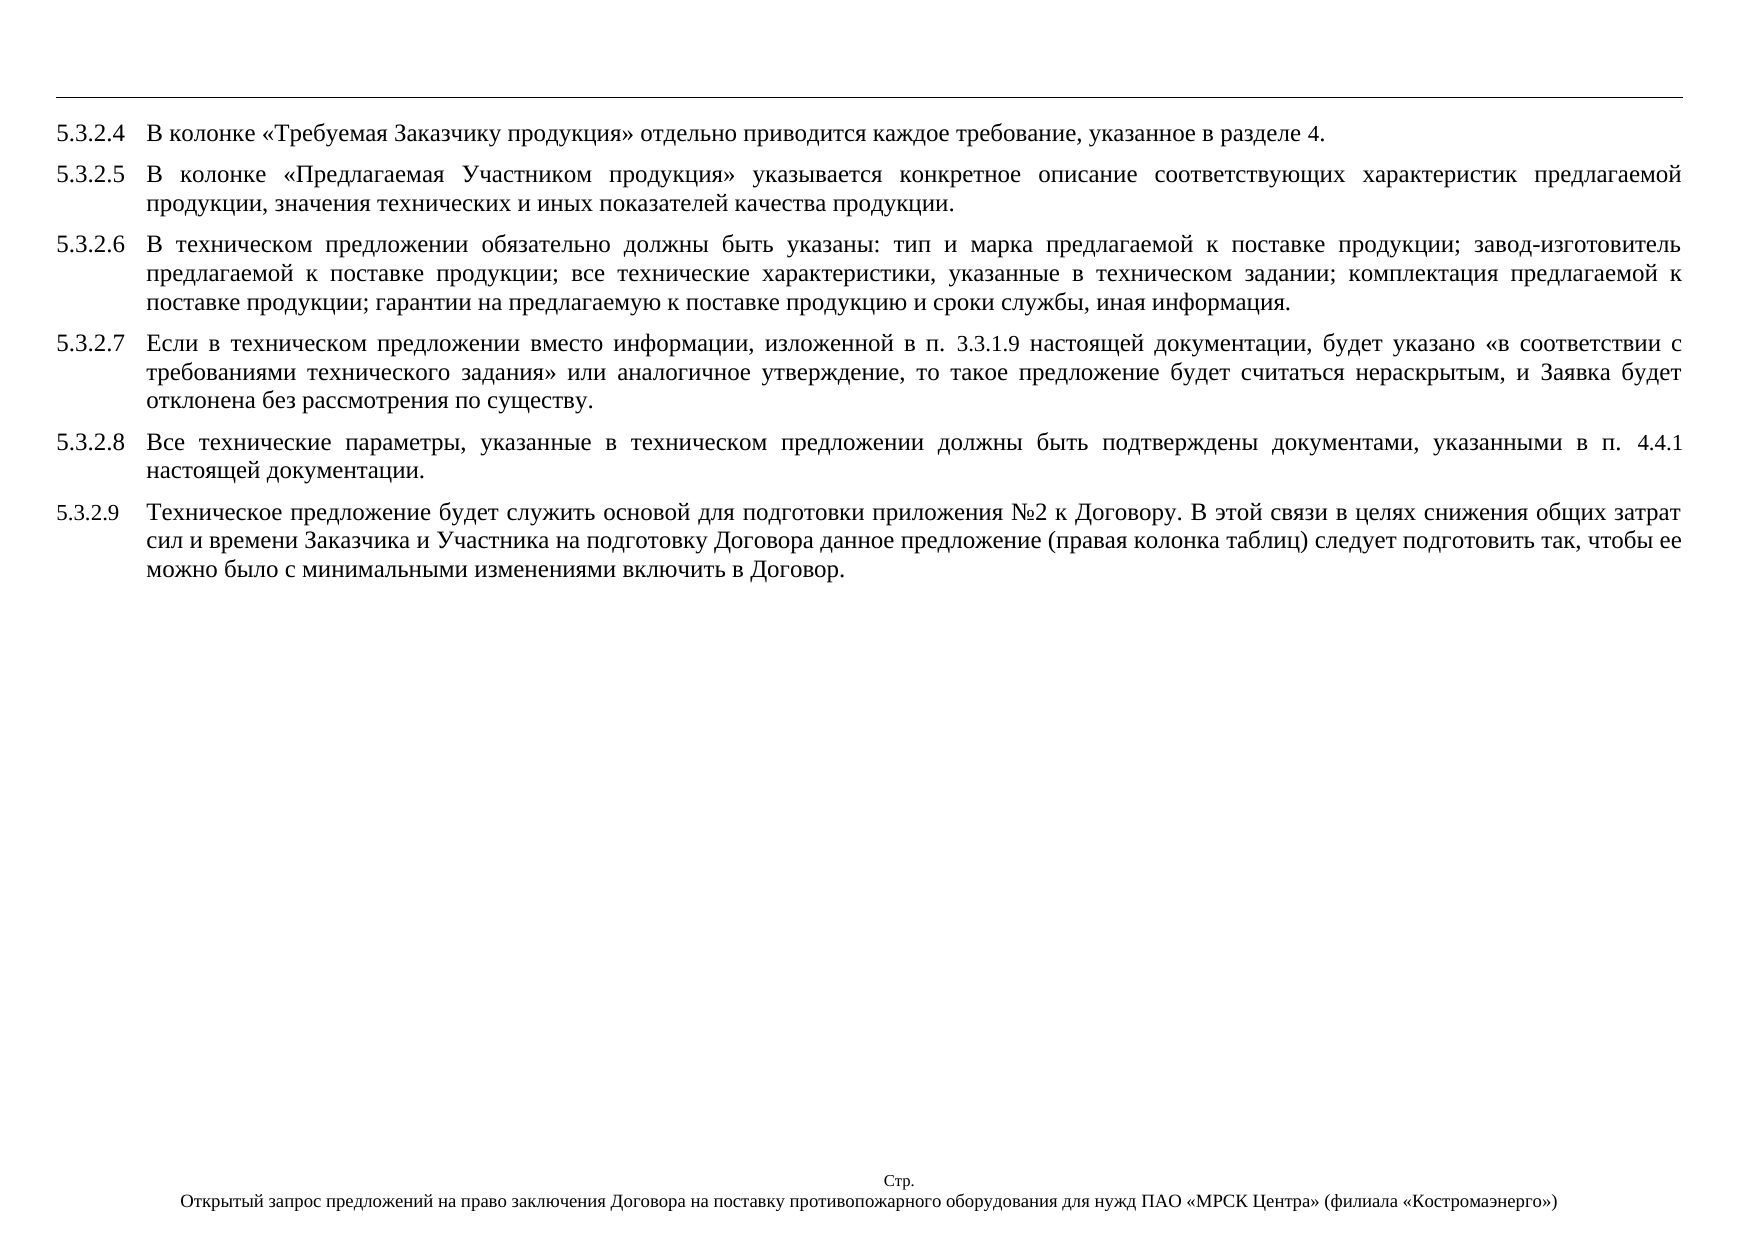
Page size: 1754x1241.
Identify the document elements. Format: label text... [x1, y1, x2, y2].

list В техническом предложении обязательно должны быть указаны: тип и марка предлагаемой к поставке продукции; завод-изготовитель предлагаемой к поставке продукции; все технические характеристики, указанные в техническом задании; комплектация предлагаемой к поставке продукции; гарантии на предлагаемую к поставке продукцию и сроки службы, иная информация. [56, 229, 1683, 316]
list В колонке «Требуемая Заказчику продукция» отдельно приводится каждое требование, указанное в разделе 4. [56, 118, 1683, 147]
list Все технические параметры, указанные в техническом предложении должны быть подтверждены документами, указанными в п. 4.4.1 настоящей документации. [56, 427, 1683, 484]
list В колонке «Предлагаемая Участником продукция» указывается конкретное описание соответствующих характеристик предлагаемой продукции, значения технических и иных показателей качества продукции. [56, 159, 1683, 217]
list Техническое предложение будет служить основой для подготовки приложения №2 к Договору. В этой связи в целях снижения общих затрат сил и времени Заказчика и Участника на подготовку Договора данное предложение (правая колонка таблиц) следует подготовить так, чтобы ее можно было с минимальными изменениями включить в Договор. [56, 497, 1683, 583]
list Если в техническом предложении вместо информации, изложенной в п. 3.3.1.9 настоящей документации, будет указано «в соответствии с требованиями технического задания» или аналогичное утверждение, то такое предложение будет считаться нераскрытым, и Заявка будет отклонена без рассмотрения по существу. [56, 328, 1683, 414]
